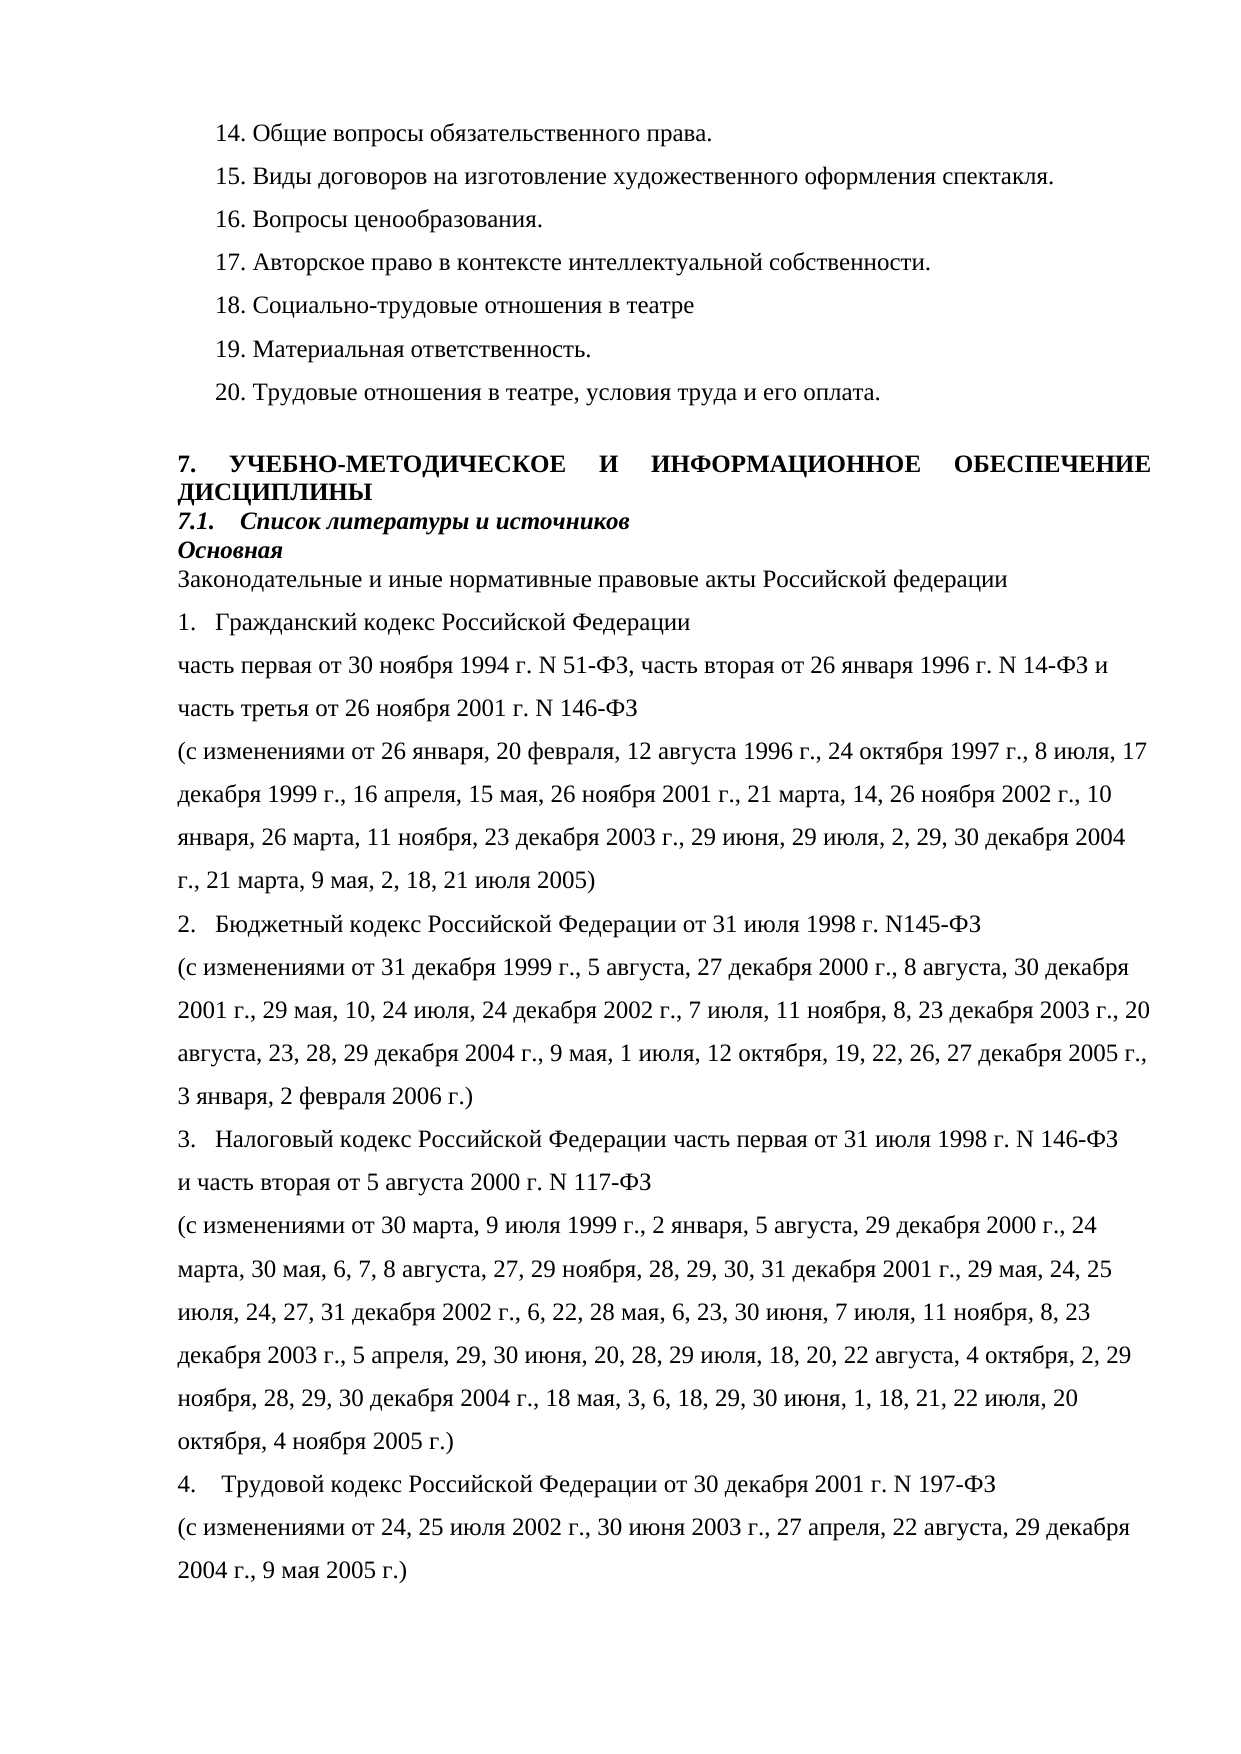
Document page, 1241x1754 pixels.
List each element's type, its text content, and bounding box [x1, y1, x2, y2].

list Трудовые отношения в театре, условия труда и его оплата. [215, 377, 1152, 406]
list Вопросы ценообразования. [215, 204, 1152, 233]
text (с изменениями от 30 марта, 9 июля 1999 г., 2 января, 5 августа, 29 декабря 2000 г., 24 марта, 30 мая, 6, 7, 8 августа, 27, 29 ноября, 28, 29, 30, 31 декабря 2001 г., 29 мая, 24, 25 июля, 24, 27, 31 декабря 2002 г., 6, 22, 28 мая, 6, 23, 30 июня, 7 июля, 11 ноября, 8, 23 декабря 2003 г., 5 апреля, 29, 30 июня, 20, 28, 29 июля, 18, 20, 22 августа, 4 октября, 2, 29 ноября, 28, 29, 30 декабря 2004 г., 18 мая, 3, 6, 18, 29, 30 июня, 1, 18, 21, 22 июля, 20 октября, 4 ноября 2005 г.) [177, 1211, 1152, 1455]
list Материальная ответственность. [215, 334, 1152, 362]
text 7. УЧЕБНО-МЕТОДИЧЕСКОЕ И ИНФОРМАЦИОННОЕ ОБЕСПЕЧЕНИЕ ДИСЦИПЛИНЫ [177, 449, 1152, 506]
text и часть вторая от 5 августа 2000 г. N 117-ФЗ [177, 1167, 1152, 1196]
text 1. Гражданский кодекс Российской Федерации [177, 607, 1152, 636]
text (с изменениями от 26 января, 20 февраля, 12 августа 1996 г., 24 октября 1997 г., 8 июля, 17 декабря 1999 г., 16 апреля, 15 мая, 26 ноября 2001 г., 21 марта, 14, 26 ноября 2002 г., 10 января, 26 марта, 11 ноября, 23 декабря 2003 г., 29 июня, 29 июля, 2, 29, 30 декабря 2004 г., 21 марта, 9 мая, 2, 18, 21 июля 2005) [177, 736, 1152, 894]
list Авторское право в контексте интеллектуальной собственности. [215, 247, 1152, 276]
text 7.1. Список литературы и источников [177, 506, 1152, 535]
list Общие вопросы обязательственного права. [215, 118, 1152, 147]
text 4. Трудовой кодекс Российской Федерации от 30 декабря 2001 г. N 197-ФЗ [177, 1469, 1152, 1498]
text (с изменениями от 24, 25 июля 2002 г., 30 июня 2003 г., 27 апреля, 22 августа, 29 декабря 2004 г., 9 мая 2005 г.) [177, 1512, 1152, 1584]
text (с изменениями от 31 декабря 1999 г., 5 августа, 27 декабря 2000 г., 8 августа, 30 декабря 2001 г., 29 мая, 10, 24 июля, 24 декабря 2002 г., 7 июля, 11 ноября, 8, 23 декабря 2003 г., 20 августа, 23, 28, 29 декабря 2004 г., 9 мая, 1 июля, 12 октября, 19, 22, 26, 27 декабря 2005 г., 3 января, 2 февраля 2006 г.) [177, 952, 1152, 1110]
list Виды договоров на изготовление художественного оформления спектакля. [215, 161, 1152, 190]
text Основная [177, 535, 1152, 564]
list Социально-трудовые отношения в театре [215, 291, 1152, 319]
text 2. Бюджетный кодекс Российской Федерации от 31 июля 1998 г. N145-ФЗ [177, 909, 1152, 937]
text Законодательные и иные нормативные правовые акты Российской федерации [177, 564, 1152, 592]
text часть первая от 30 ноября 1994 г. N 51-ФЗ, часть вторая от 26 января 1996 г. N 14-ФЗ и часть третья от 26 ноября 2001 г. N 146-ФЗ [177, 650, 1152, 722]
text 3. Налоговый кодекс Российской Федерации часть первая от 31 июля 1998 г. N 146-ФЗ [177, 1124, 1152, 1153]
